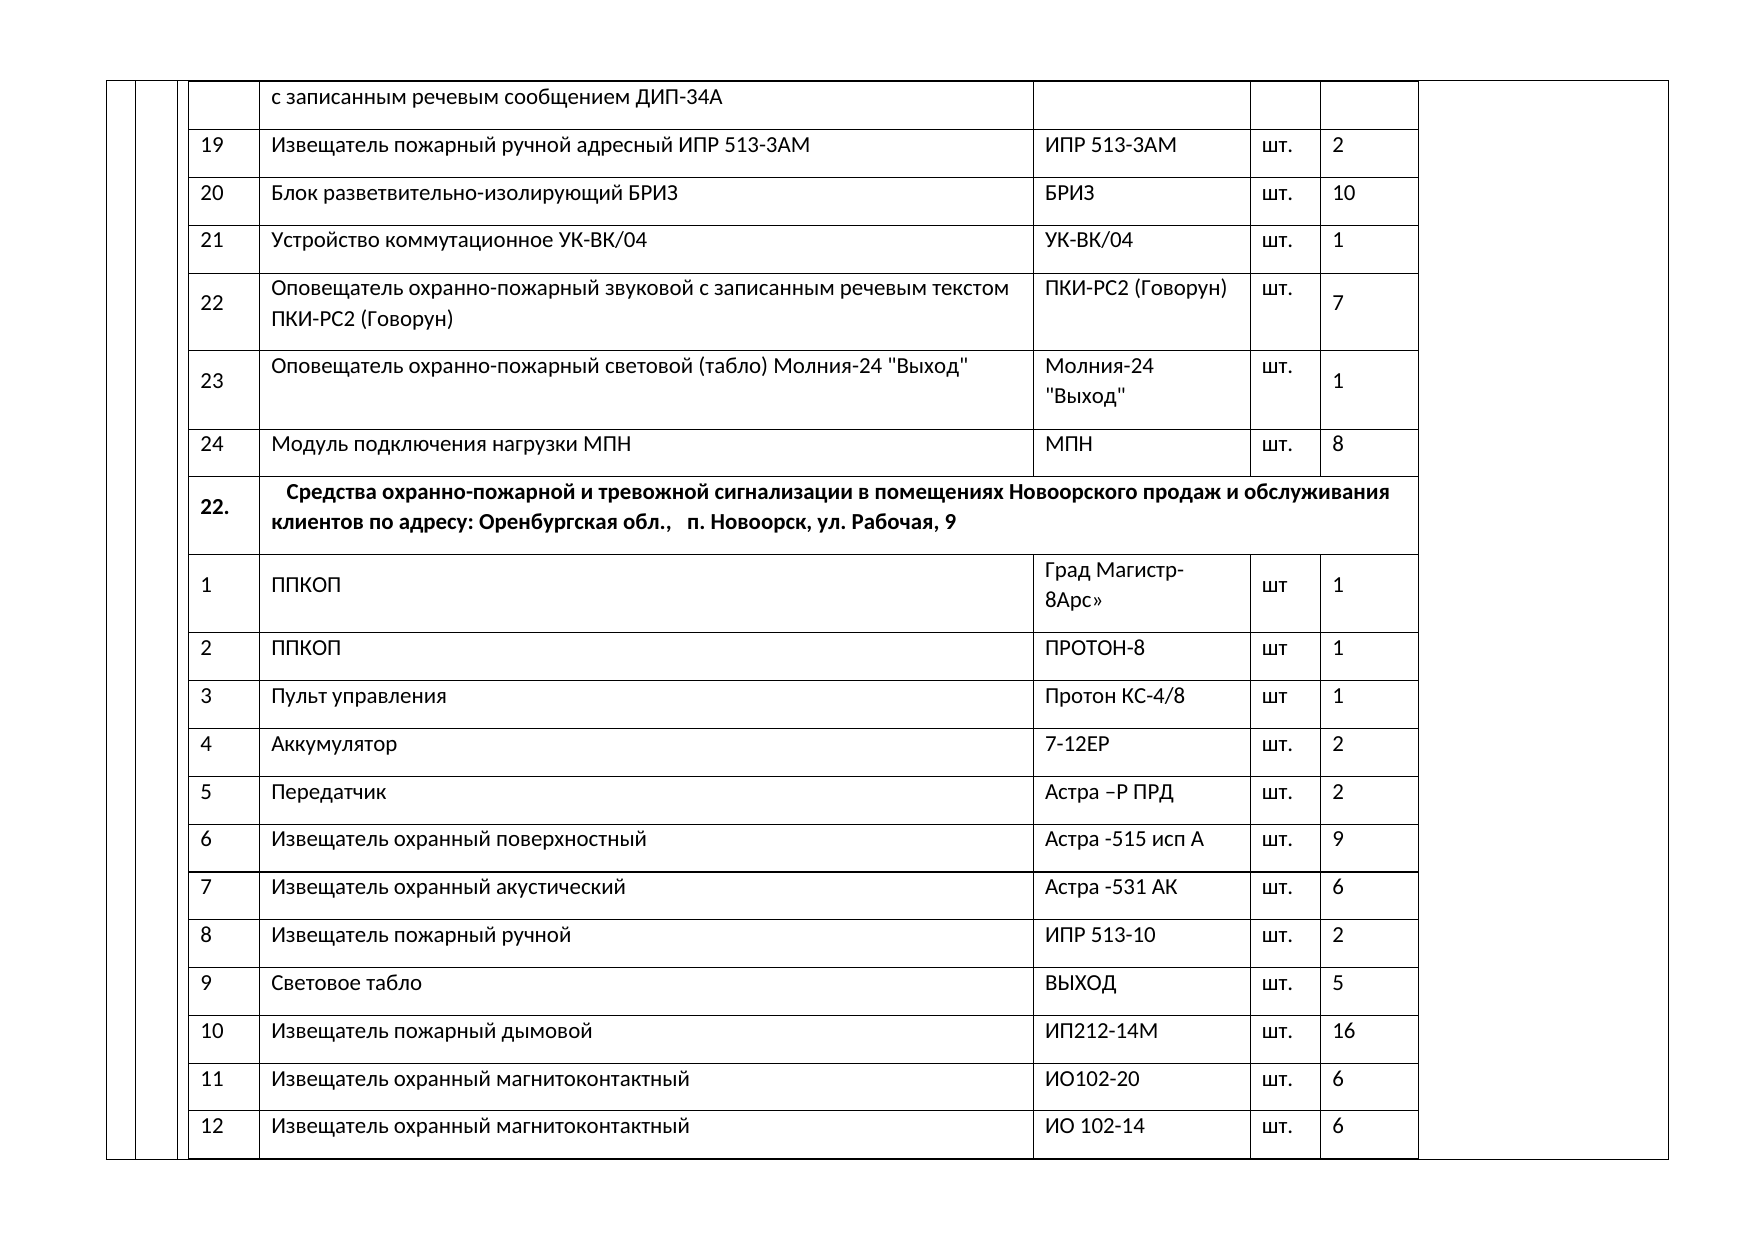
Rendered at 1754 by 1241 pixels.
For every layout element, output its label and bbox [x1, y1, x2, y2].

table_header [189, 729, 259, 776]
table_header [1321, 351, 1418, 429]
table_header [189, 82, 259, 129]
table_header [1034, 351, 1250, 429]
table_header [189, 178, 259, 225]
table_header [1321, 274, 1418, 350]
table_header [1321, 82, 1418, 129]
table_header [189, 968, 259, 1015]
table_header [189, 226, 259, 273]
table_header [1321, 178, 1418, 225]
table_header [189, 1016, 259, 1063]
table_header [189, 430, 259, 476]
table_header [1034, 430, 1250, 476]
table_header [260, 130, 1033, 177]
table_header [1251, 351, 1320, 429]
table_header [1419, 81, 1668, 1159]
table_header [260, 351, 1033, 429]
table_header [189, 477, 259, 554]
table_header [260, 274, 1033, 350]
table_header [189, 274, 259, 350]
table_header [189, 681, 259, 728]
table_header [260, 226, 1033, 273]
table_header [178, 81, 188, 1159]
table_header [189, 130, 259, 177]
table_header [1321, 226, 1418, 273]
table_header [189, 1111, 259, 1158]
table_header [1251, 82, 1320, 129]
table_header [1321, 130, 1418, 177]
table_header [107, 81, 135, 1159]
table_header [136, 81, 177, 1159]
table_header [260, 430, 1033, 476]
table_header [260, 82, 1033, 129]
table_header [1251, 178, 1320, 225]
table_header [1034, 226, 1250, 273]
table_header [1034, 82, 1250, 129]
table_header [1034, 130, 1250, 177]
table_header [189, 825, 259, 871]
table_header [1321, 430, 1418, 476]
table_header [1251, 130, 1320, 177]
table_header [189, 1064, 259, 1110]
table_header [189, 920, 259, 967]
table_header [189, 351, 259, 429]
table_header [1251, 430, 1320, 476]
table_header [1251, 226, 1320, 273]
table_header [1034, 274, 1250, 350]
table_header [189, 873, 259, 919]
table_header [260, 178, 1033, 225]
table_header [260, 477, 1418, 554]
table_header [1251, 274, 1320, 350]
table_header [189, 633, 259, 680]
table_header [1034, 178, 1250, 225]
table_header [189, 555, 259, 632]
table_header [189, 777, 259, 824]
